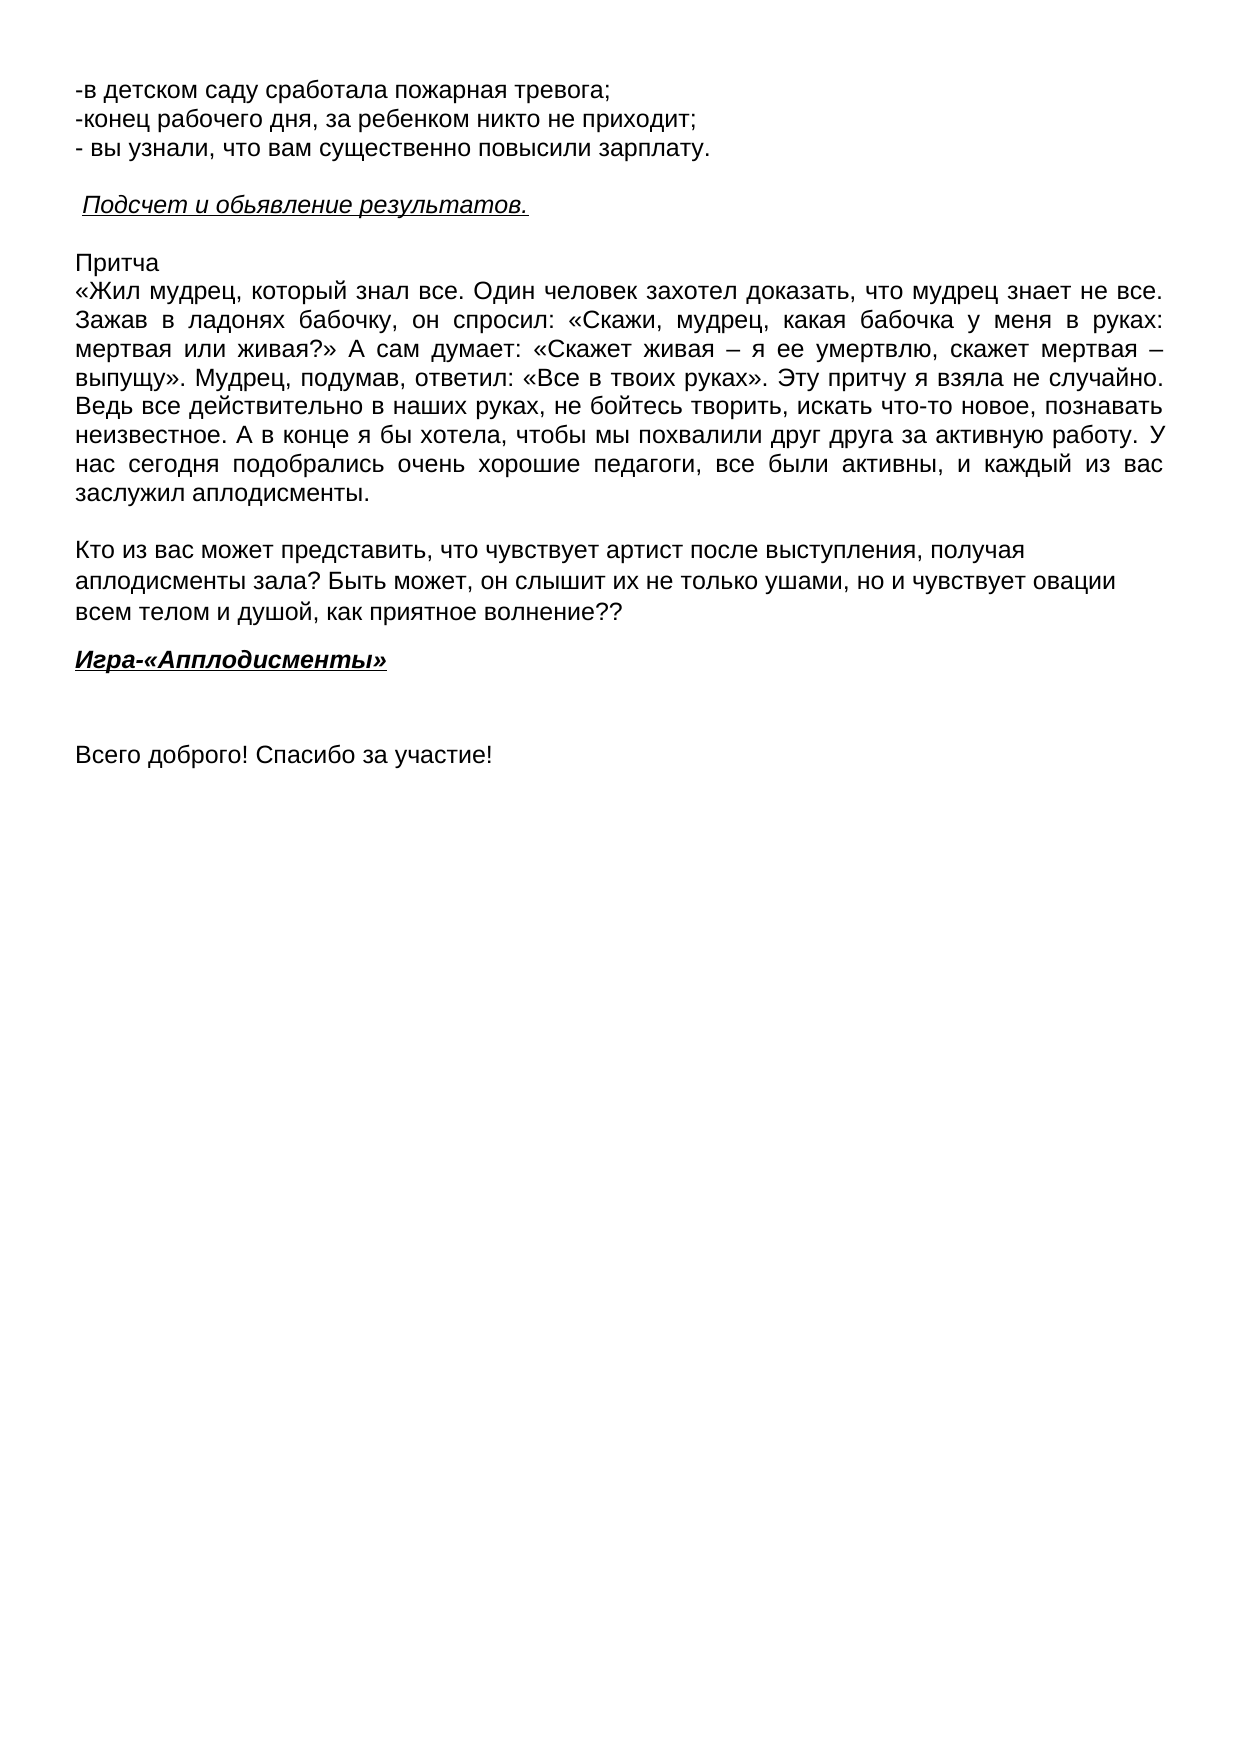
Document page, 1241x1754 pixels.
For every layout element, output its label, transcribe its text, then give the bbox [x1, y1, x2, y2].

text «Жил мудрец, который знал все. Один человек захотел доказать, что мудрец знает не все. Зажав в ладонях бабочку, он спросил: «Скажи, мудрец, какая бабочка у меня в руках: мертвая или живая?» А сам думает: «Скажет живая – я ее умертвлю, скажет мертвая – выпущу». Мудрец, подумав, ответил: «Все в твоих руках». Эту притчу я взяла не случайно. Ведь все действительно в наших руках, не бойтесь творить, искать что-то новое, познавать неизвестное. А в конце я бы хотела, чтобы мы похвалили друг друга за активную работу. У нас сегодня подобрались очень хорошие педагоги, все были активны, и каждый из вас заслужил аплодисменты. [75, 276, 1165, 506]
text Кто из вас может представить, что чувствует артист после выступления, получая аплодисменты зала? Быть может, он слышит их не только ушами, но и чувствует овации всем телом и душой, как приятное волнение?? [75, 535, 1165, 626]
text -конец рабочего дня, за ребенком никто не приходит; [75, 104, 1165, 132]
text Всего доброго! Спасибо за участие! [75, 740, 1165, 769]
text Игра-«Апплодисменты» [75, 645, 1165, 673]
text -в детском саду сработала пожарная тревога; [75, 75, 1165, 104]
text Притча [75, 247, 1165, 276]
text - вы узнали, что вам существенно повысили зарплату. [75, 132, 1165, 161]
text Подсчет и обьявление результатов. [75, 190, 1165, 219]
